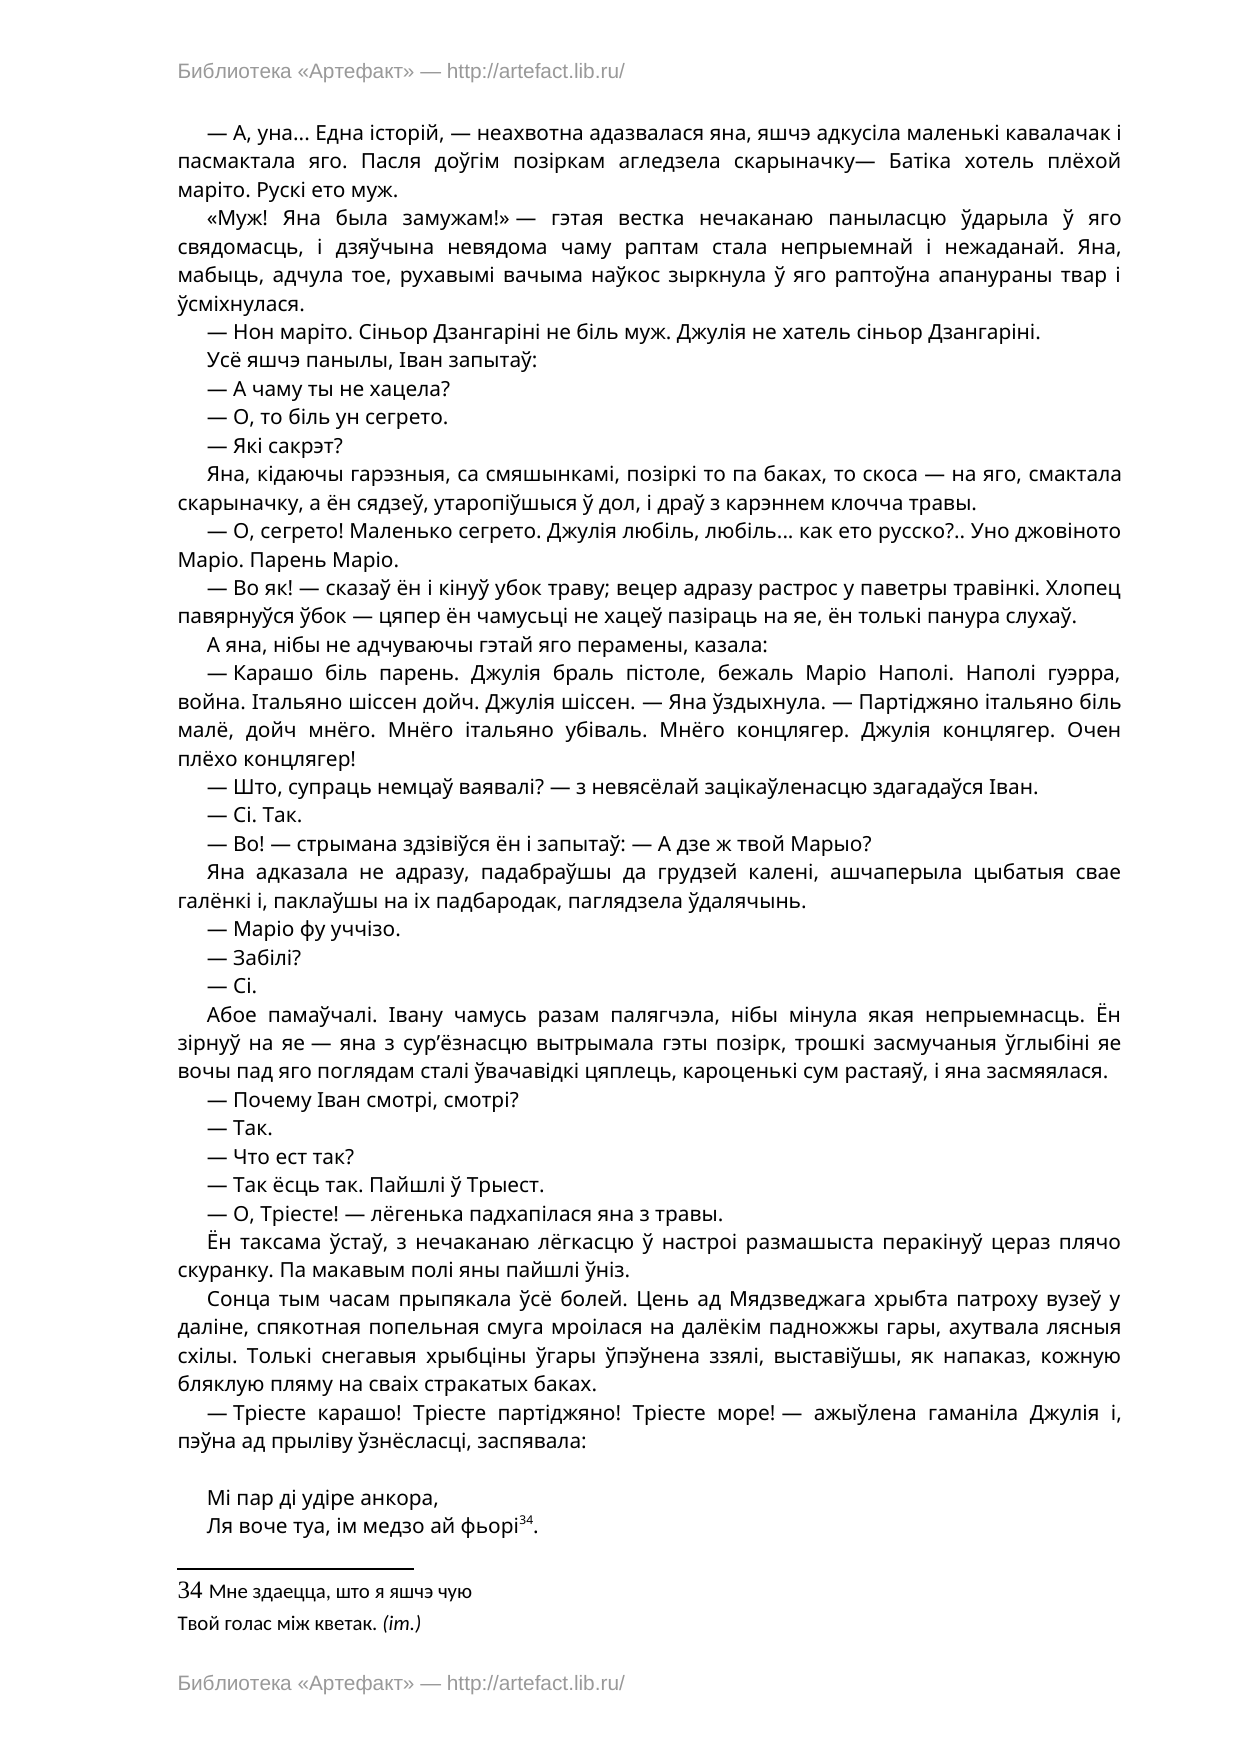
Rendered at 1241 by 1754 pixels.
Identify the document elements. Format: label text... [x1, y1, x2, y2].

text — О, сегрето! Маленько сегрето. Джулія любіль, любіль... как ето русско?.. Уно джовіното Маріо. Парень Маріо. [177, 516, 1122, 573]
text — Во! — стрымана здзівіўся ён і запытаў: — А дзе ж твой Марыо? [177, 829, 1122, 857]
text — А чаму ты не хацела? [177, 374, 1122, 402]
text — Так. [177, 1113, 1122, 1142]
text А яна, нібы не адчуваючы гэтай яго перамены, казала: [177, 630, 1122, 658]
text Яна адказала не адразу, падабраўшы да грудзей калені, ашчаперыла цыбатыя свае галёнкі і, паклаўшы на іх падбародак, паглядзела ўдалячынь. [177, 857, 1122, 914]
text — Сі. [177, 971, 1122, 1000]
text Ён таксама ўстаў, з нечаканаю лёгкасцю ў настроі размашыста перакінуў цераз плячо скуранку. Па макавым полі яны пайшлі ўніз. [177, 1227, 1122, 1284]
text — Забілі? [177, 943, 1122, 971]
text — Маріо фу уччізо. [177, 914, 1122, 943]
text Мі пар ді удіре анкора, [177, 1483, 1122, 1512]
text — Тріесте карашо! Тріесте партіджяно! Тріесте море! — ажыўлена гаманіла Джулія і, пэўна ад прыліву ўзнёсласці, заспявала: [177, 1398, 1122, 1455]
text — Сі. Так. [177, 801, 1122, 829]
text — Карашо біль парень. Джулія браль пістоле, бежаль Маріо Наполі. Наполі гуэрра, война. Італьяно шіссен дойч. Джулія шіссен. — Яна ўздыхнула. — Партіджяно італьяно біль малё, дойч мнёго. Мнёго італьяно убіваль. Мнёго концлягер. Джулія концлягер. Очен плёхо концлягер! [177, 658, 1122, 772]
text — Что ест так? [177, 1142, 1122, 1170]
text — Што, супраць немцаў ваявалі? — з невясёлай зацікаўленасцю здагадаўся Іван. [177, 772, 1122, 801]
text Усё яшчэ панылы, Іван запытаў: [177, 346, 1122, 374]
text Ля воче туа, ім медзо ай фьорі. [177, 1512, 1122, 1540]
text — Почему Іван смотрі, смотрі? [177, 1085, 1122, 1113]
text — А, уна... Една історій, — неахвотна адазвалася яна, яшчэ адкусіла маленькі кавалачак і пасмактала яго. Пасля доўгім позіркам агледзела скарыначку— Батіка хотель плёхой маріто. Рускі ето муж. [177, 118, 1122, 203]
text Абое памаўчалі. Івану чамусь разам палягчэла, нібы мінула якая непрыемнасць. Ён зірнуў на яе — яна з сур’ёзнасцю вытрымала гэты позірк, трошкі засмучаныя ўглыбіні яе вочы пад яго поглядам сталі ўвачавідкі цяплець, кароценькі сум растаяў, і яна засмяялася. [177, 1000, 1122, 1085]
text — О, то біль ун сегрето. [177, 402, 1122, 431]
text Сонца тым часам прыпякала ўсё болей. Цень ад Мядзведжага хрыбта патроху вузеў у даліне, спякотная попельная смуга мроілася на далёкім падножжы гары, ахутвала лясныя схілы. Толькі снегавыя хрыбціны ўгары ўпэўнена ззялі, выставіўшы, як напаказ, кожную бляклую пляму на сваіх стракатых баках. [177, 1284, 1122, 1398]
text — Які сакрэт? [177, 431, 1122, 459]
text «Муж! Яна была замужам!» — гэтая вестка нечаканаю паныласцю ўдарыла ў яго свядомасць, і дзяўчына невядома чаму раптам стала непрыемнай і нежаданай. Яна, мабыць, адчула тое, рухавымі вачыма наўкос зыркнула ў яго раптоўна апанураны твар і ўсміхнулася. [177, 203, 1122, 317]
text — Во як! — сказаў ён і кінуў убок траву; вецер адразу растрос у паветры травінкі. Хлопец павярнуўся ўбок — цяпер ён чамусьці не хацеў пазіраць на яе, ён толькі панура слухаў. [177, 573, 1122, 630]
text — Нон маріто. Сіньор Дзангаріні не біль муж. Джулія не хатель сіньор Дзангаріні. [177, 317, 1122, 346]
text Яна, кідаючы гарэзныя, са смяшынкамі, позіркі то па баках, то скоса — на яго, смактала скарыначку, а ён сядзеў, утаропіўшыся ў дол, і драў з карэннем клочча травы. [177, 459, 1122, 516]
text — О, Тріесте! — лёгенька падхапілася яна з травы. [177, 1199, 1122, 1227]
text — Так ёсць так. Пайшлі ў Трыест. [177, 1170, 1122, 1199]
